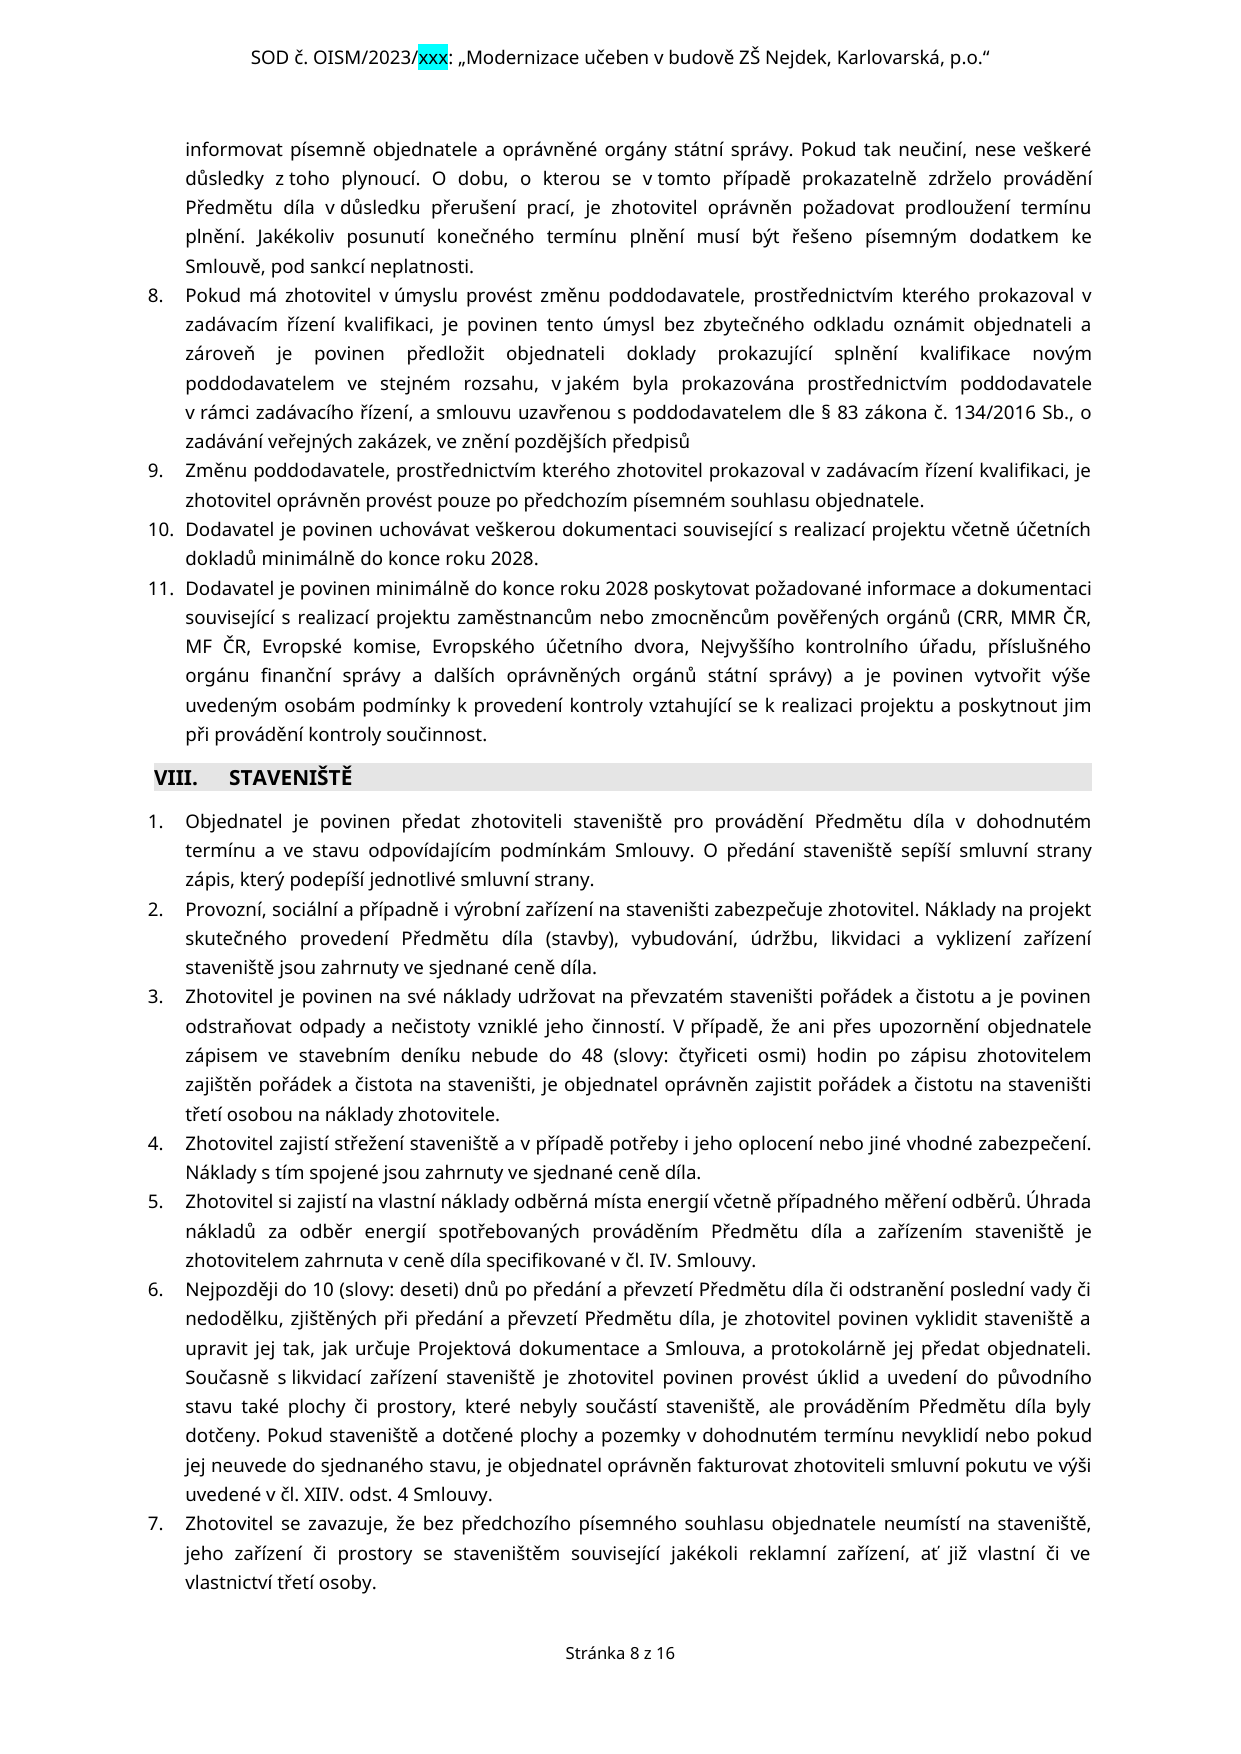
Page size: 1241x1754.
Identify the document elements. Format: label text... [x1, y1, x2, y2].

list Dodavatel je povinen minimálně do konce roku 2028 poskytovat požadované informace a dokumentaci související s realizací projektu zaměstnancům nebo zmocněncům pověřených orgánů (CRR, MMR ČR, MF ČR, Evropské komise, Evropského účetního dvora, Nejvyššího kontrolního úřadu, příslušného orgánu finanční správy a dalších oprávněných orgánů státní správy) a je povinen vytvořit výše uvedeným osobám podmínky k provedení kontroly vztahující se k realizaci projektu a poskytnout jim při provádění kontroly součinnost. [148, 575, 1092, 747]
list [148, 136, 1092, 278]
list Zhotovitel si zajistí na vlastní náklady odběrná místa energií včetně případného měření odběrů. Úhrada nákladů za odběr energií spotřebovaných prováděním Předmětu díla a zařízením staveniště je zhotovitelem zahrnuta v ceně díla specifikované v čl. IV. Smlouvy. [148, 1189, 1092, 1273]
list Objednatel je povinen předat zhotoviteli staveniště pro provádění Předmětu díla v dohodnutém termínu a ve stavu odpovídajícím podmínkám Smlouvy. O předání staveniště sepíší smluvní strany zápis, který podepíší jednotlivé smluvní strany. [148, 808, 1092, 892]
list Zhotovitel zajistí střežení staveniště a v případě potřeby i jeho oplocení nebo jiné vhodné zabezpečení. Náklady s tím spojené jsou zahrnuty ve sjednané ceně díla. [148, 1130, 1092, 1185]
list Dodavatel je povinen uchovávat veškerou dokumentaci související s realizací projektu včetně účetních dokladů minimálně do konce roku 2028. [148, 516, 1092, 571]
list Zhotovitel je povinen na své náklady udržovat na převzatém staveništi pořádek a čistotu a je povinen odstraňovat odpady a nečistoty vzniklé jeho činností. V případě, že ani přes upozornění objednatele zápisem ve stavebním deníku nebude do 48 (slovy: čtyřiceti osmi) hodin po zápisu zhotovitelem zajištěn pořádek a čistota na staveništi, je objednatel oprávněn zajistit pořádek a čistotu na staveništi třetí osobou na náklady zhotovitele. [148, 984, 1092, 1126]
subtitle STAVENIŠTĚ [154, 763, 1092, 791]
list Změnu poddodavatele, prostřednictvím kterého zhotovitel prokazoval v zadávacím řízení kvalifikaci, je zhotovitel oprávněn provést pouze po předchozím písemném souhlasu objednatele. [148, 458, 1092, 513]
list Zhotovitel se zavazuje, že bez předchozího písemného souhlasu objednatele neumístí na staveniště, jeho zařízení či prostory se staveništěm související jakékoli reklamní zařízení, ať již vlastní či ve vlastnictví třetí osoby. [148, 1511, 1092, 1595]
list Provozní, sociální a případně i výrobní zařízení na staveništi zabezpečuje zhotovitel. Náklady na projekt skutečného provedení Předmětu díla (stavby), vybudování, údržbu, likvidaci a vyklizení zařízení staveniště jsou zahrnuty ve sjednané ceně díla. [148, 896, 1092, 980]
list Nejpozději do 10 (slovy: deseti) dnů po předání a převzetí Předmětu díla či odstranění poslední vady či nedodělku, zjištěných při předání a převzetí Předmětu díla, je zhotovitel povinen vyklidit staveniště a upravit jej tak, jak určuje Projektová dokumentace a Smlouva, a protokolárně jej předat objednateli. Současně s likvidací zařízení staveniště je zhotovitel povinen provést úklid a uvedení do původního stavu také plochy či prostory, které nebyly součástí staveniště, ale prováděním Předmětu díla byly dotčeny. Pokud staveniště a dotčené plochy a pozemky v dohodnutém termínu nevyklidí nebo pokud jej neuvede do sjednaného stavu, je objednatel oprávněn fakturovat zhotoviteli smluvní pokutu ve výši uvedené v čl. XIIV. odst. 4 Smlouvy. [148, 1276, 1092, 1507]
list Pokud má zhotovitel v úmyslu provést změnu poddodavatele, prostřednictvím kterého prokazoval v zadávacím řízení kvalifikaci, je povinen tento úmysl bez zbytečného odkladu oznámit objednateli a zároveň je povinen předložit objednateli doklady prokazující splnění kvalifikace novým poddodavatelem ve stejném rozsahu, v jakém byla prokazována prostřednictvím poddodavatele v rámci zadávacího řízení, a smlouvu uzavřenou s poddodavatelem dle § 83 zákona č. 134/2016 Sb., o zadávání veřejných zakázek, ve znění pozdějších předpisů [148, 282, 1092, 454]
